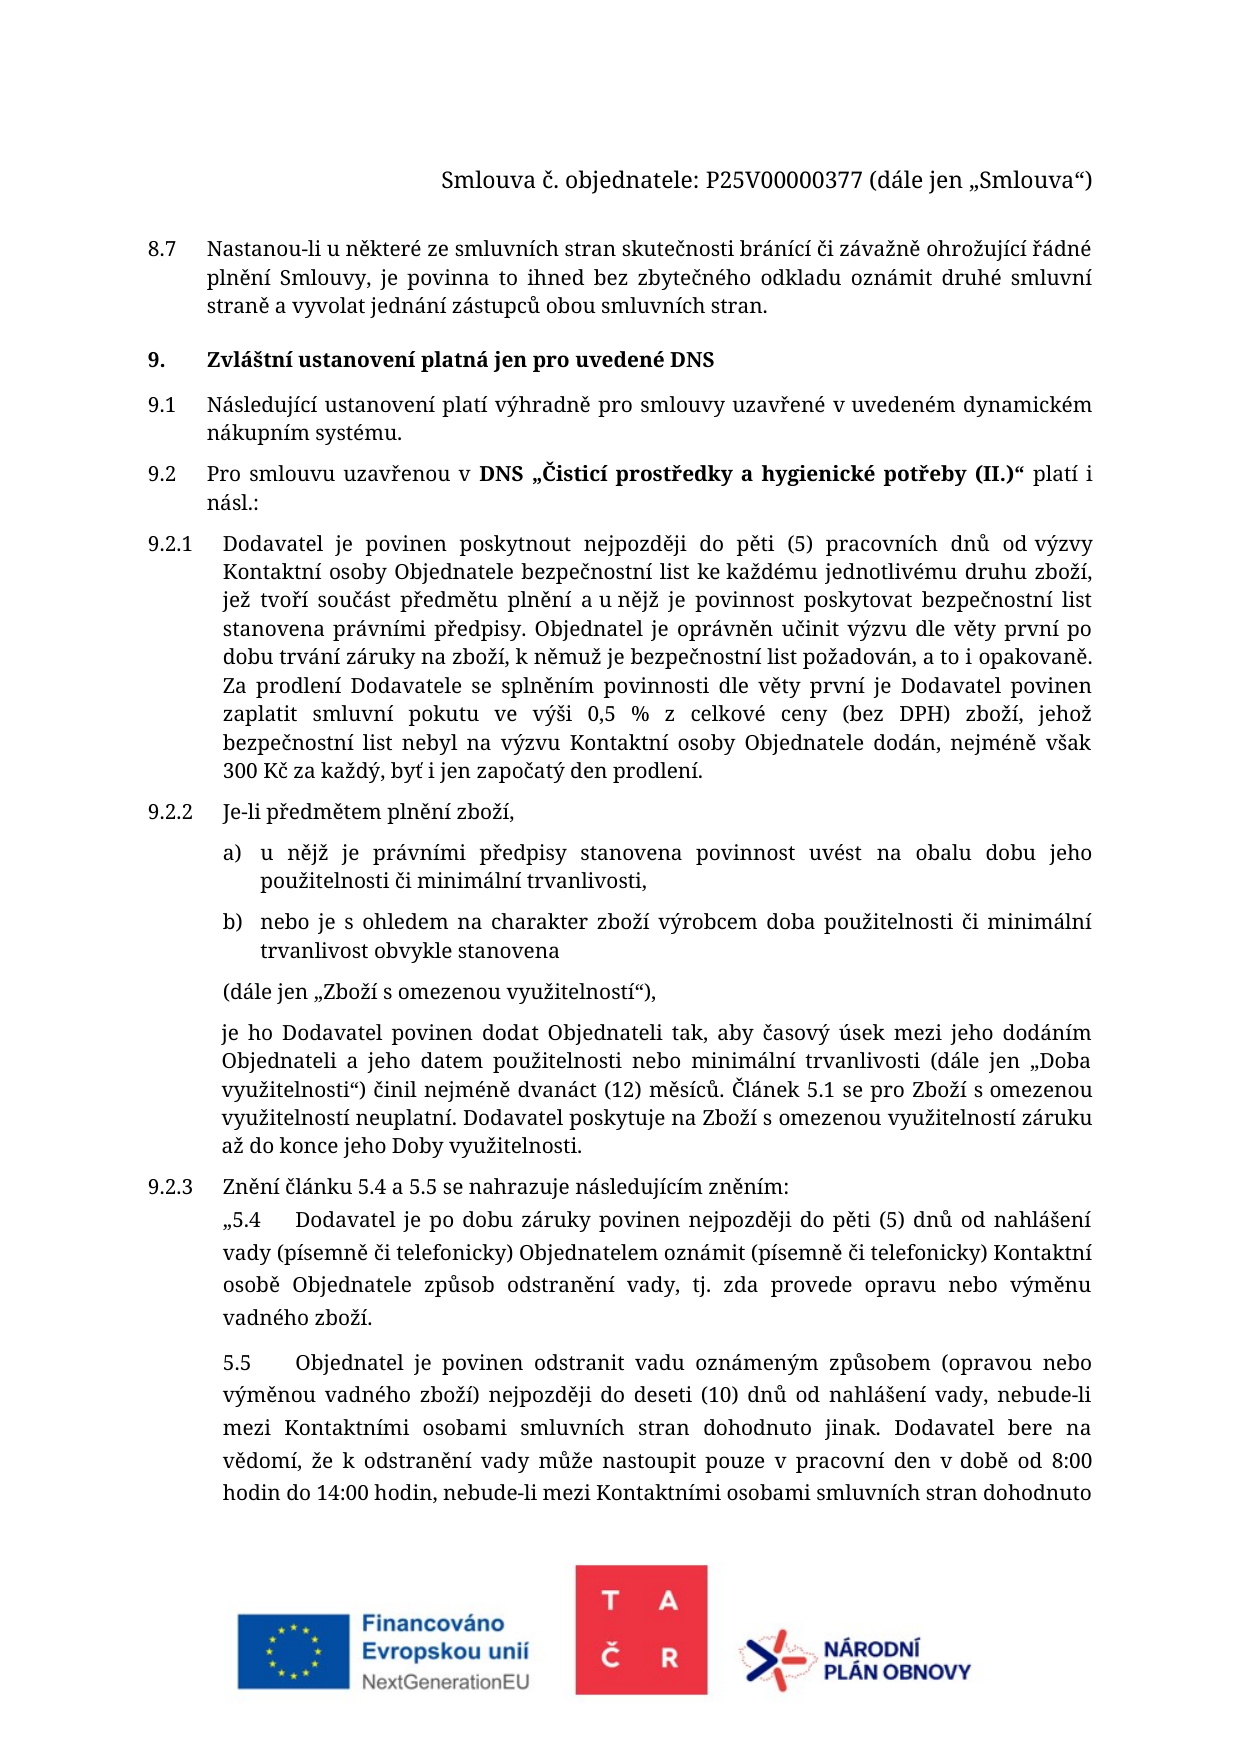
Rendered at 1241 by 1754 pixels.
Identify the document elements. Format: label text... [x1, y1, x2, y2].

list Dodavatel je povinen poskytnout nejpozději do pěti (5) pracovních dnů od výzvy Kontaktní osoby Objednatele bezpečnostní list ke každému jednotlivému druhu zboží, jež tvoří součást předmětu plnění a u nějž je povinnost poskytovat bezpečnostní list stanovena právními předpisy. Objednatel je oprávněn učinit výzvu dle věty první po dobu trvání záruky na zboží, k němuž je bezpečnostní list požadován, a to i opakovaně. Za prodlení Dodavatele se splněním povinnosti dle věty první je Dodavatel povinen zaplatit smluvní pokutu ve výši 0,5 % z celkové ceny (bez DPH) zboží, jehož bezpečnostní list nebyl na výzvu Kontaktní osoby Objednatele dodán, nejméně však 300 Kč za každý, byť i jen započatý den prodlení. [148, 529, 1093, 785]
list Je-li předmětem plnění zboží, [148, 797, 1093, 826]
list Následující ustanovení platí výhradně pro smlouvy uzavřené v uvedeném dynamickém nákupním systému. [148, 390, 1093, 447]
text (dále jen „Zboží s omezenou využitelností“), [223, 977, 1093, 1005]
list u nějž je právními předpisy stanovena povinnost uvést na obalu dobu jeho použitelnosti či minimální trvanlivosti, [223, 838, 1093, 895]
picture [147, 1523, 1093, 1726]
text je ho Dodavatel povinen dodat Objednateli tak, aby časový úsek mezi jeho dodáním Objednateli a jeho datem použitelnosti nebo minimální trvanlivosti (dále jen „Doba využitelnosti“) činil nejméně dvanáct (12) měsíců. Článek 5.1 se pro Zboží s omezenou využitelností neuplatní. Dodavatel poskytuje na Zboží s omezenou využitelností záruku až do konce jeho Doby využitelnosti. [221, 1018, 1093, 1160]
list Znění článku 5.4 a 5.5 se nahrazuje následujícím zněním: [148, 1172, 1093, 1201]
list nebo je s ohledem na charakter zboží výrobcem doba použitelnosti či minimální trvanlivost obvykle stanovena [223, 907, 1093, 964]
list Pro smlouvu uzavřenou v DNS „Čisticí prostředky a hygienické potřeby (II.)“ platí i násl.: [148, 459, 1093, 516]
list „5.4 Dodavatel je po dobu záruky povinen nejpozději do pěti (5) dnů od nahlášení vady (písemně či telefonicky) Objednatelem oznámit (písemně či telefonicky) Kontaktní osobě Objednatele způsob odstranění vady, tj. zda provede opravu nebo výměnu vadného zboží. [223, 1205, 1093, 1331]
list Nastanou-li u některé ze smluvních stran skutečnosti bránící či závažně ohrožující řádné plnění Smlouvy, je povinna to ihned bez zbytečného odkladu oznámit druhé smluvní straně a vyvolat jednání zástupců obou smluvních stran. [148, 234, 1093, 320]
list Zvláštní ustanovení platná jen pro uvedené DNS [148, 345, 1093, 373]
